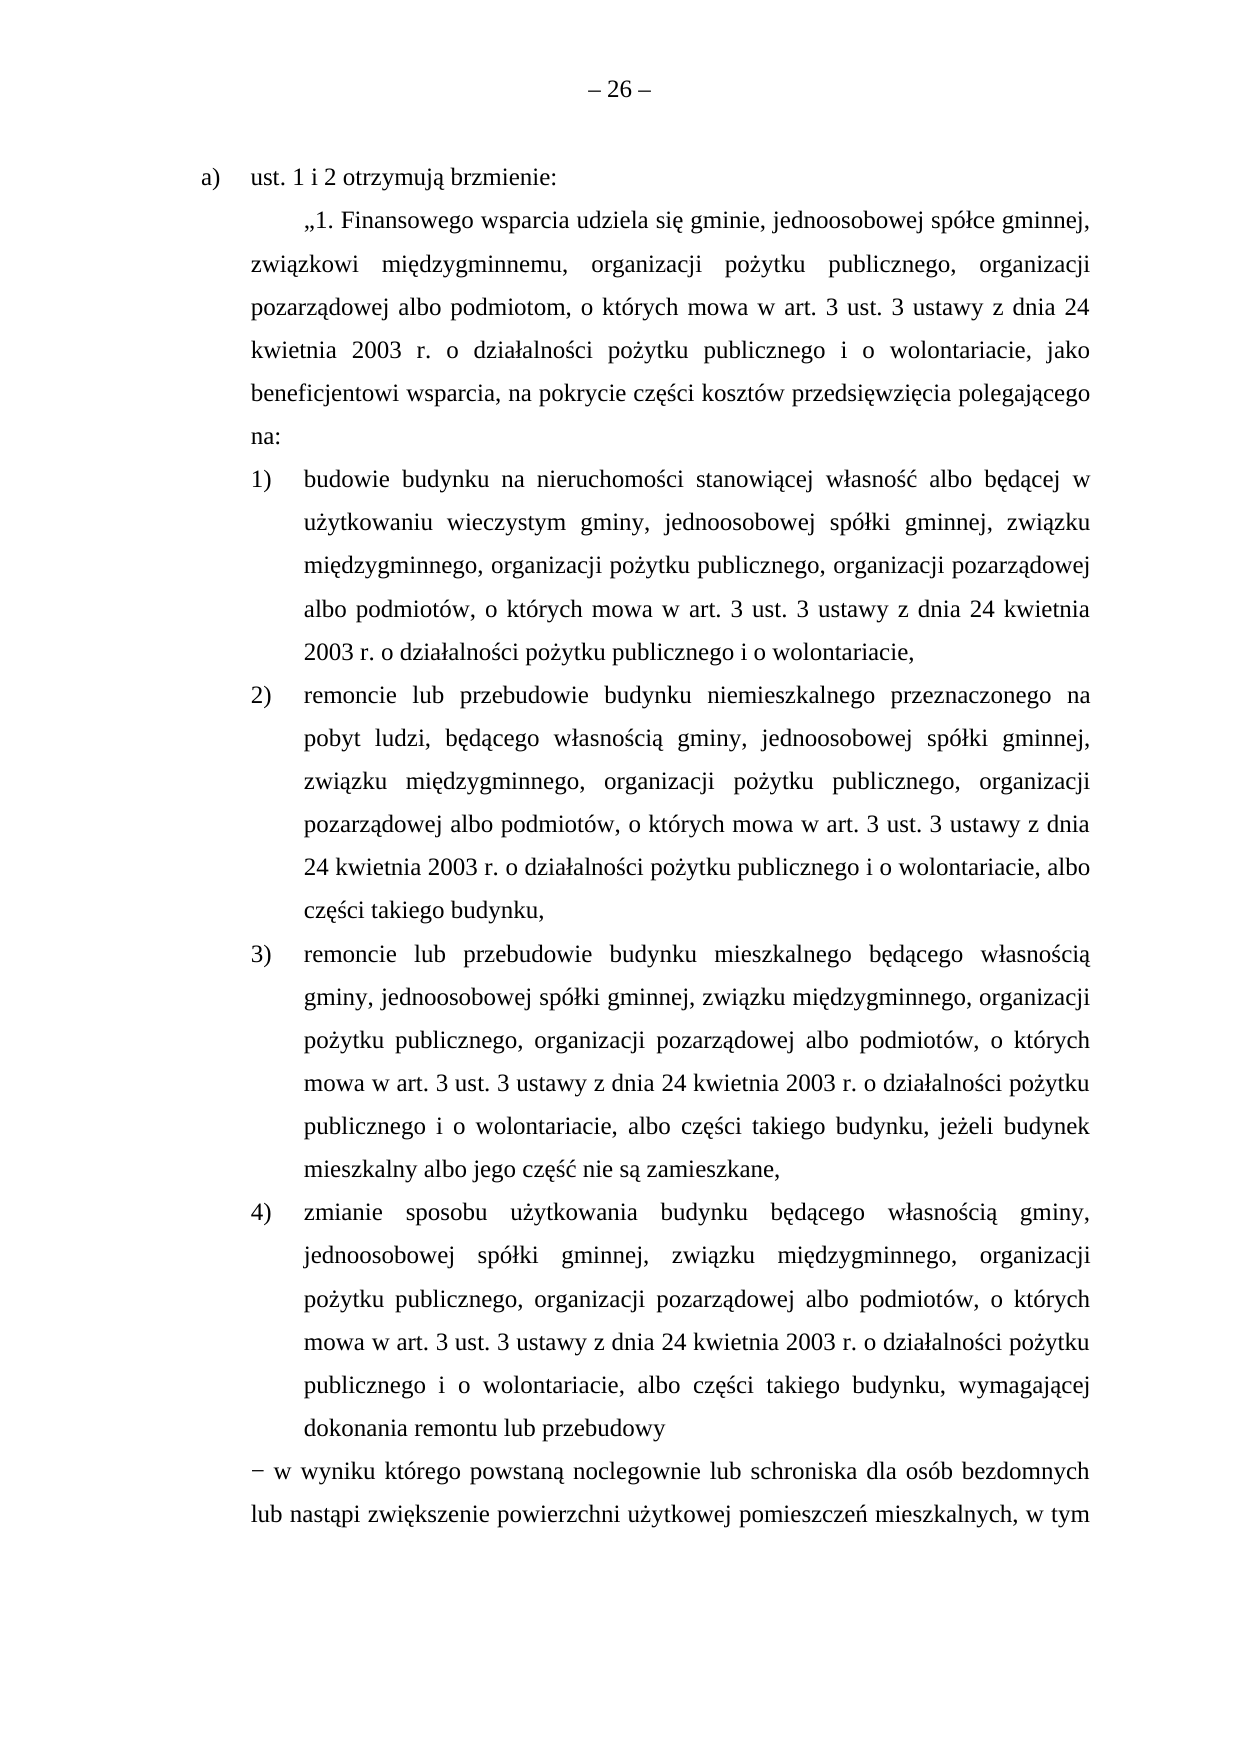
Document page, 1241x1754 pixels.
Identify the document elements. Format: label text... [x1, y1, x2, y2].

text 4) zmianie sposobu użytkowania budynku będącego własnością gminy, jednoosobowej spółki gminnej, związku międzygminnego, organizacji pożytku publicznego, organizacji pozarządowej albo podmiotów, o których mowa w art. 3 ust. 3 ustawy z dnia 24 kwietnia 2003 r. o działalności pożytku publicznego i o wolontariacie, albo części takiego budynku, wymagającej dokonania remontu lub przebudowy [251, 1197, 1091, 1442]
text 1) budowie budynku na nieruchomości stanowiącej własność albo będącej w użytkowaniu wieczystym gminy, jednoosobowej spółki gminnej, związku międzygminnego, organizacji pożytku publicznego, organizacji pozarządowej albo podmiotów, o których mowa w art. 3 ust. 3 ustawy z dnia 24 kwietnia 2003 r. o działalności pożytku publicznego i o wolontariacie, [251, 464, 1091, 666]
text 3) remoncie lub przebudowie budynku mieszkalnego będącego własnością gminy, jednoosobowej spółki gminnej, związku międzygminnego, organizacji pożytku publicznego, organizacji pozarządowej albo podmiotów, o których mowa w art. 3 ust. 3 ustawy z dnia 24 kwietnia 2003 r. o działalności pożytku publicznego i o wolontariacie, albo części takiego budynku, jeżeli budynek mieszkalny albo jego część nie są zamieszkane, [251, 939, 1091, 1183]
text 2) remoncie lub przebudowie budynku niemieszkalnego przeznaczonego na pobyt ludzi, będącego własnością gminy, jednoosobowej spółki gminnej, związku międzygminnego, organizacji pożytku publicznego, organizacji pozarządowej albo podmiotów, o których mowa w art. 3 ust. 3 ustawy z dnia 24 kwietnia 2003 r. o działalności pożytku publicznego i o wolontariacie, albo części takiego budynku, [251, 680, 1091, 924]
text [251, 1456, 1091, 1528]
text „1. Finansowego wsparcia udziela się gminie, jednoosobowej spółce gminnej, związkowi międzygminnemu, organizacji pożytku publicznego, organizacji pozarządowej albo podmiotom, o których mowa w art. 3 ust. 3 ustawy z dnia 24 kwietnia 2003 r. o działalności pożytku publicznego i o wolontariacie, jako beneficjentowi wsparcia, na pokrycie części kosztów przedsięwzięcia polegającego na: [251, 206, 1091, 450]
text a) ust. 1 i 2 otrzymują brzmienie: [201, 162, 1091, 191]
